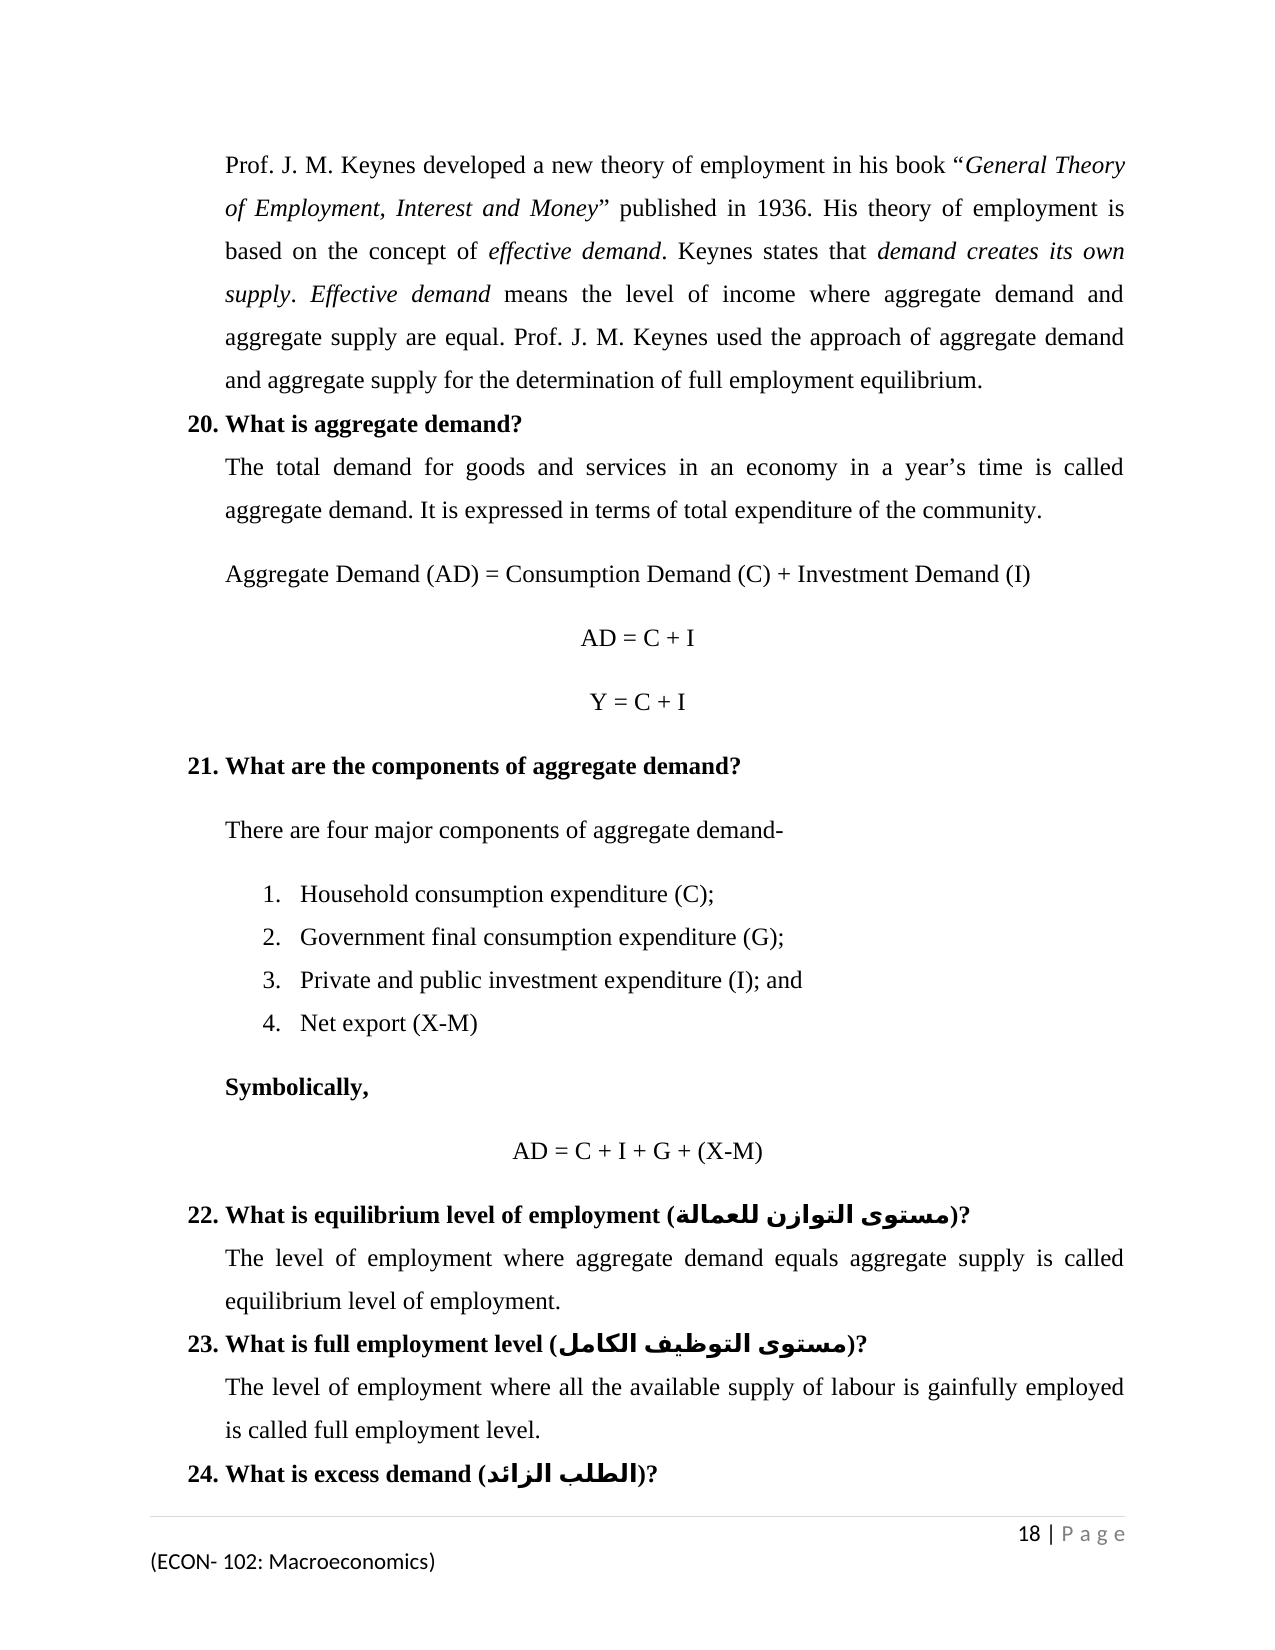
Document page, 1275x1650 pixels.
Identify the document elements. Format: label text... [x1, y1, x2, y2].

list What is excess demand (الطلب الزائد)? [187, 1459, 1125, 1487]
text AD = C + I + G + (X-M) [150, 1136, 1125, 1165]
text Symbolically, [150, 1072, 1125, 1101]
text Aggregate Demand (AD) = Consumption Demand (C) + Investment Demand (I) [150, 559, 1125, 588]
list The total demand for goods and services in an economy in a year’s time is called aggregate demand. It is expressed in terms of total expenditure of the community. [225, 452, 1125, 524]
list The level of employment where aggregate demand equals aggregate supply is called equilibrium level of employment. [225, 1243, 1125, 1315]
list The level of employment where all the available supply of labour is gainfully employed is called full employment level. [225, 1372, 1125, 1444]
text There are four major components of aggregate demand- [150, 815, 1125, 843]
list Household consumption expenditure (C); [262, 879, 1125, 907]
list What is aggregate demand? [187, 409, 1125, 437]
text AD = C + I [150, 623, 1125, 652]
list What are the components of aggregate demand? [187, 751, 1125, 779]
list What is equilibrium level of employment (مستوى التوازن للعمالة)? [187, 1200, 1125, 1229]
list Net export (X-M) [262, 1008, 1125, 1037]
list Prof. J. M. Keynes developed a new theory of employment in his book “General Theory of Employment, Interest and Money” published in 1936. His theory of employment is based on the concept of effective demand. Keynes states that demand creates its own supply. Effective demand means the level of income where aggregate demand and aggregate supply are equal. Prof. J. M. Keynes used the approach of aggregate demand and aggregate supply for the determination of full employment equilibrium. [225, 150, 1125, 394]
list Government final consumption expenditure (G); [262, 922, 1125, 951]
list Private and public investment expenditure (I); and [262, 965, 1125, 994]
list What is full employment level (مستوى التوظيف الكامل)? [187, 1329, 1125, 1358]
text Y = C + I [150, 687, 1125, 716]
